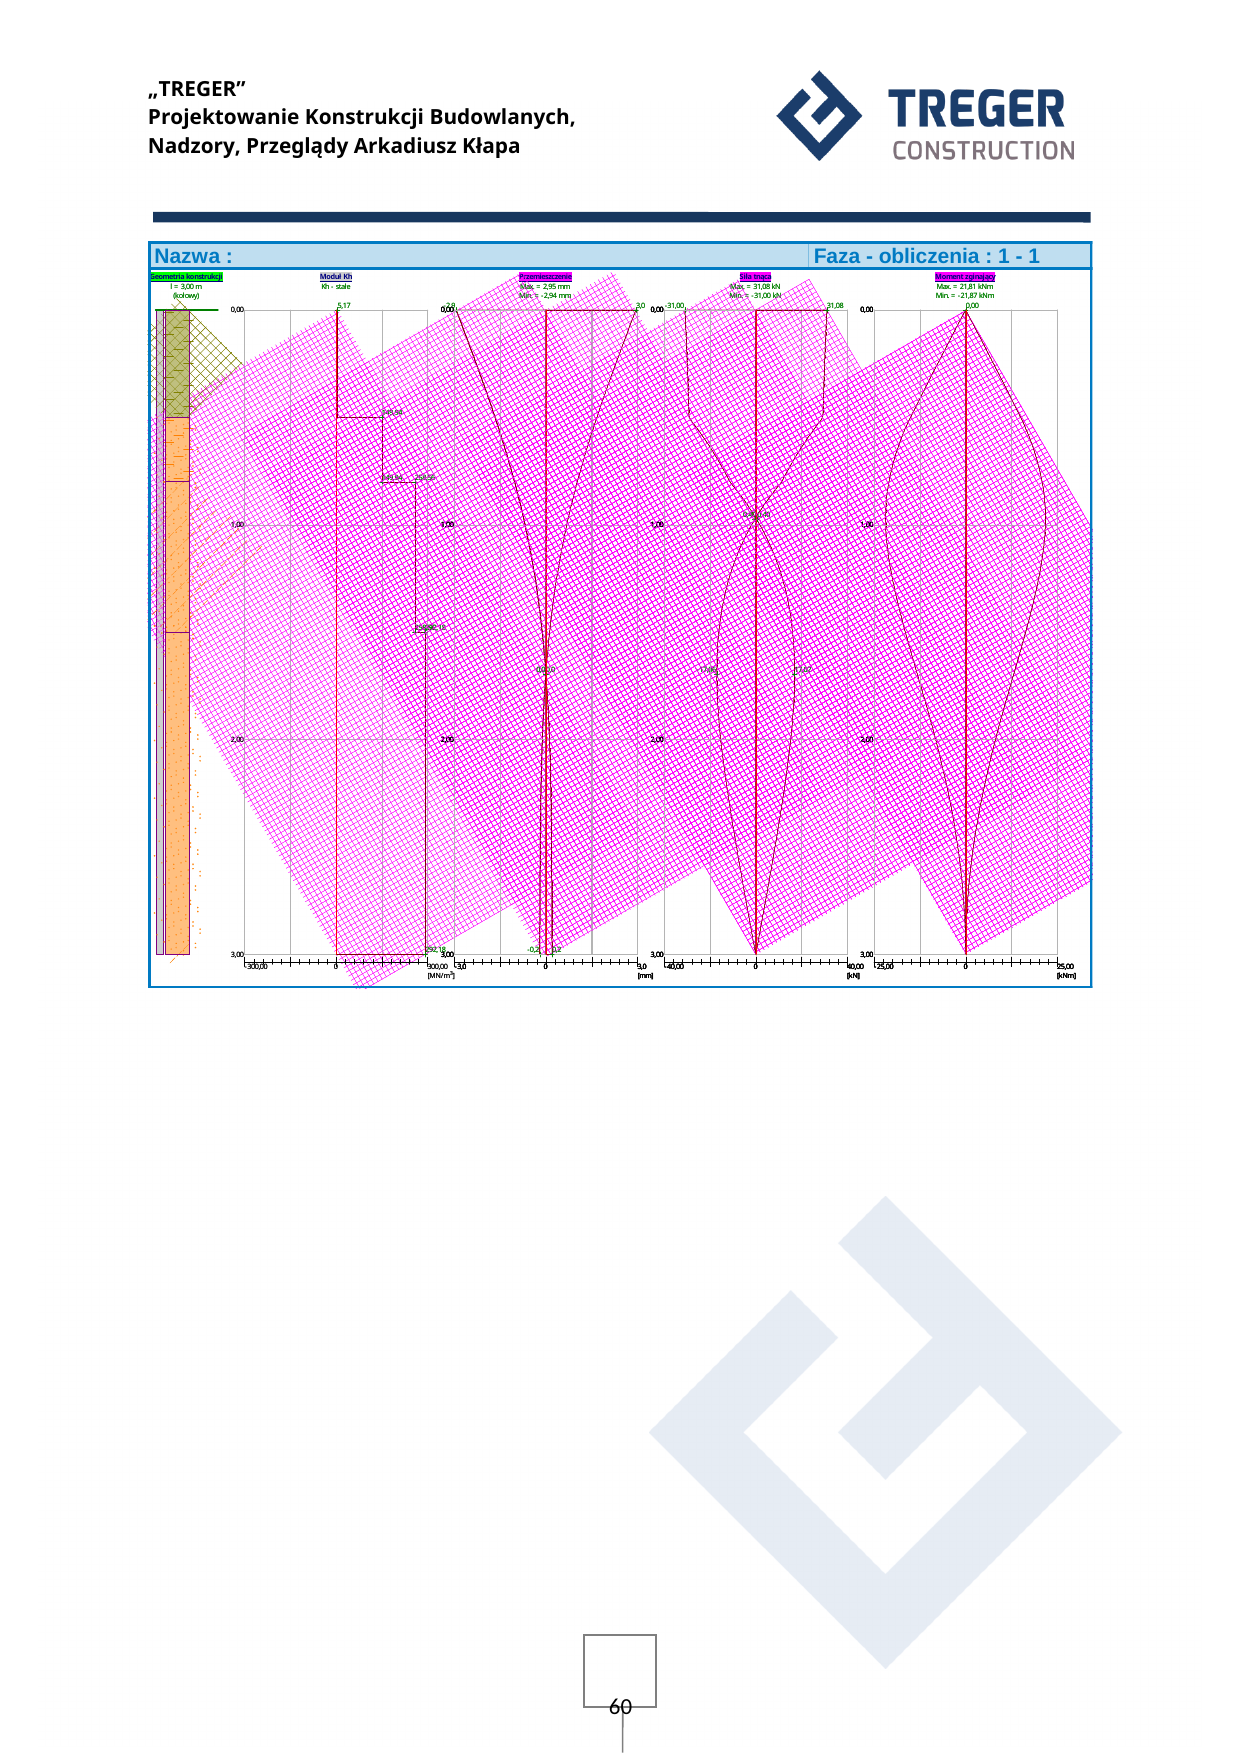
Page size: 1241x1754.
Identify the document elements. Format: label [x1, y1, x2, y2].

picture [585, 1636, 655, 1706]
picture [38, 70, 1202, 1747]
